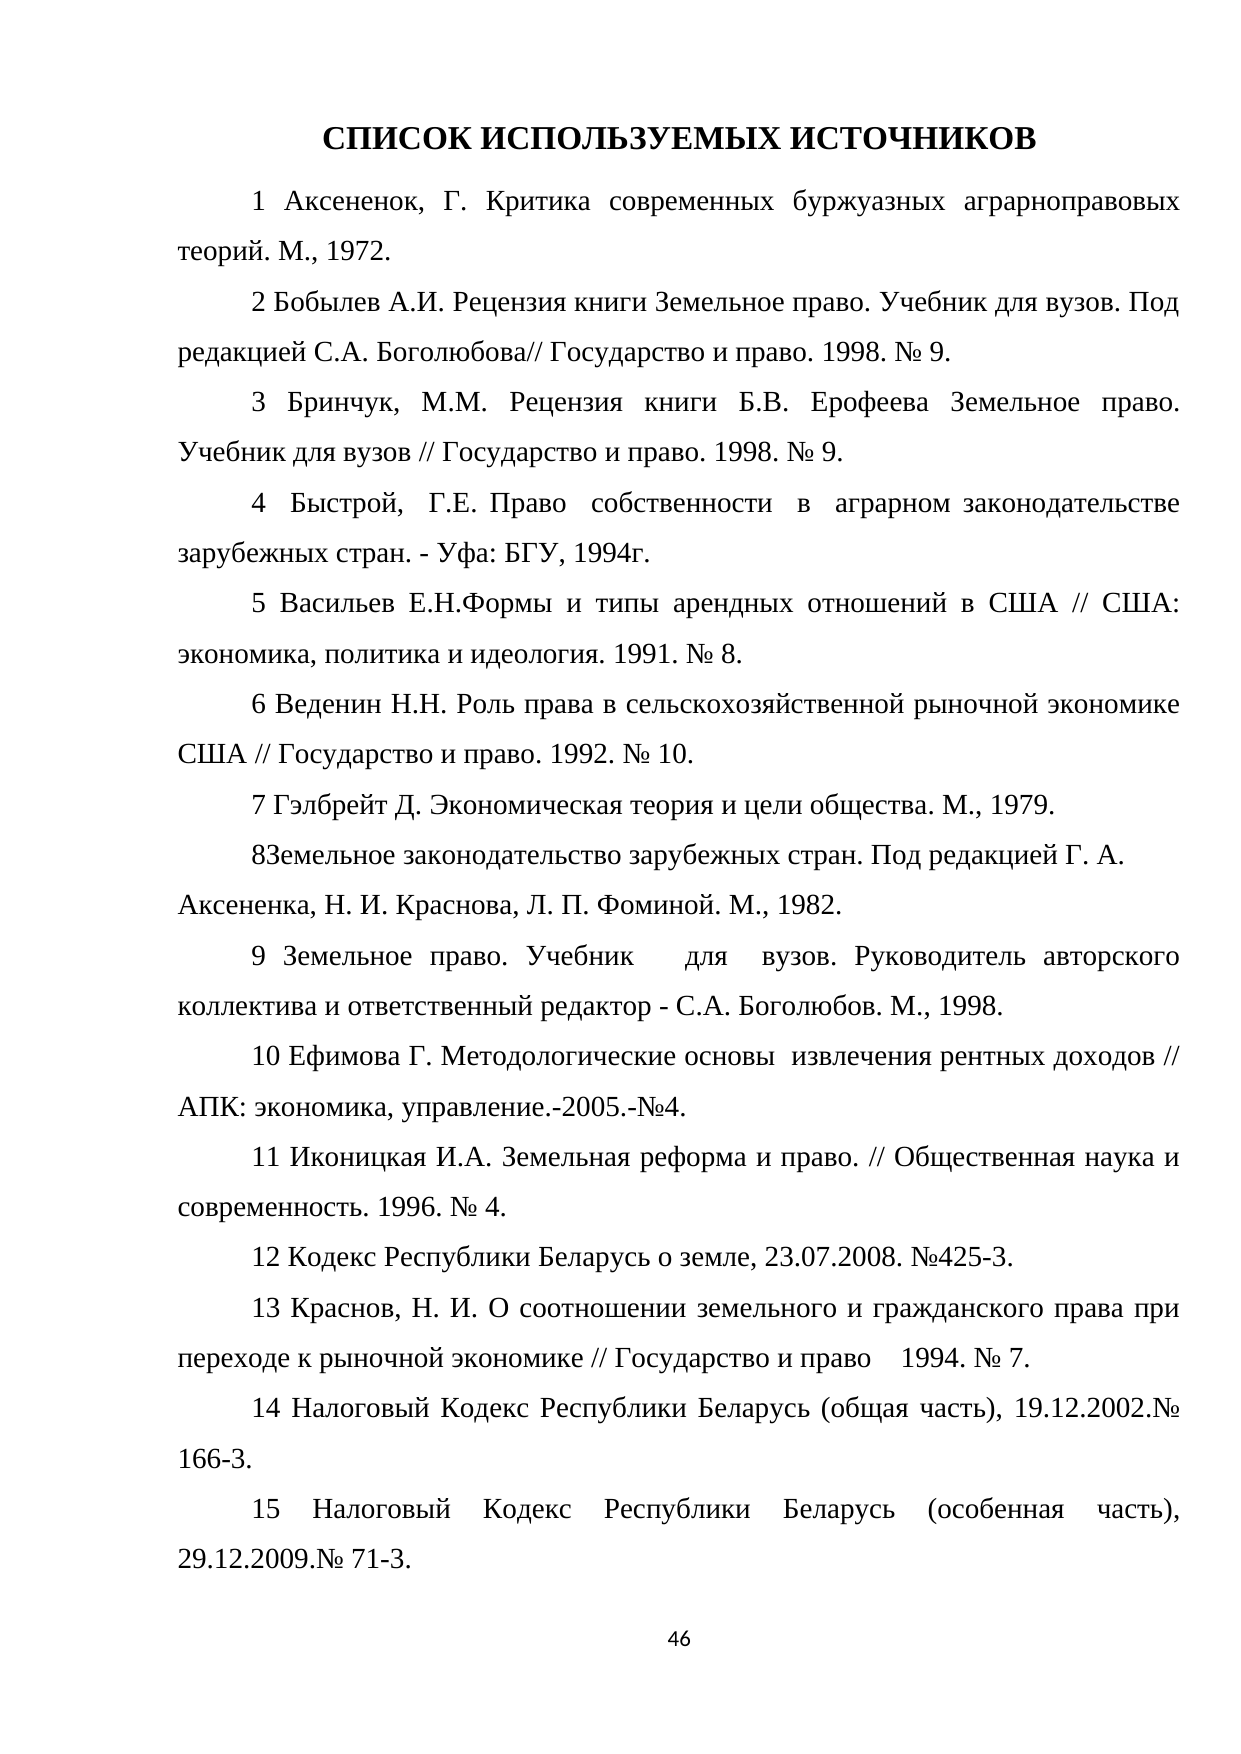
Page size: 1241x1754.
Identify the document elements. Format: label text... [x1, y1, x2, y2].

text 10 Ефимова Г. Методологические основы извлечения рентных доходов // АПК: экономика, управление.-2005.-№4. [177, 1038, 1181, 1122]
text 4 Быстрой, Г.Е. Право собственности в аграрном законодательстве зарубежных стран. - Уфа: БГУ, 1994г. [177, 485, 1181, 569]
text 2 Бобылев А.И. Рецензия книги Земельное право. Учебник для вузов. Под редакцией С.А. Боголюбова// Государство и право. 1998. № 9. [177, 284, 1181, 367]
text 13 Краснов, Н. И. О соотношении земельного и гражданского права при переходе к рыночной экономике // Государство и право 1994. № 7. [177, 1290, 1181, 1374]
text 6 Веденин Н.Н. Роль права в сельскохозяйственной рыночной экономике США // Государство и право. 1992. № 10. [177, 686, 1181, 770]
text 12 Кодекс Республики Беларусь о земле, 23.07.2008. №425-3. [177, 1239, 1181, 1273]
text 15 Налоговый Кодекс Республики Беларусь (особенная часть), 29.12.2009.№ 71-3. [177, 1491, 1181, 1575]
text 7 Гэлбрейт Д. Экономическая теория и цели общества. М., 1979. [177, 787, 1181, 820]
text 11 Иконицкая И.А. Земельная реформа и право. // Общественная наука и современность. 1996. № 4. [177, 1139, 1181, 1223]
text СПИСОК ИСПОЛЬЗУЕМЫХ ИСТОЧНИКОВ [177, 118, 1181, 156]
text 8Земельное законодательство зарубежных стран. Под редакцией Г. А. Аксененка, Н. И. Краснова, Л. П. Фоминой. М., 1982. [177, 837, 1181, 921]
text 14 Налоговый Кодекс Республики Беларусь (общая часть), 19.12.2002.№ 166-3. [177, 1391, 1181, 1474]
text 5 Васильев Е.Н.Формы и типы арендных отношений в США // США: экономика, политика и идеология. 1991. № 8. [177, 586, 1181, 669]
text 3 Бринчук, М.М. Рецензия книги Б.В. Ерофеева Земельное право. Учебник для вузов // Государство и право. 1998. № 9. [177, 384, 1181, 468]
text 9 Земельное право. Учебник для вузов. Руководитель авторского коллектива и ответственный редактор - С.А. Боголюбов. М., 1998. [177, 938, 1181, 1022]
text 1 Аксененок, Г. Критика современных буржуазных аграрноправовых теорий. М., 1972. [177, 183, 1181, 267]
